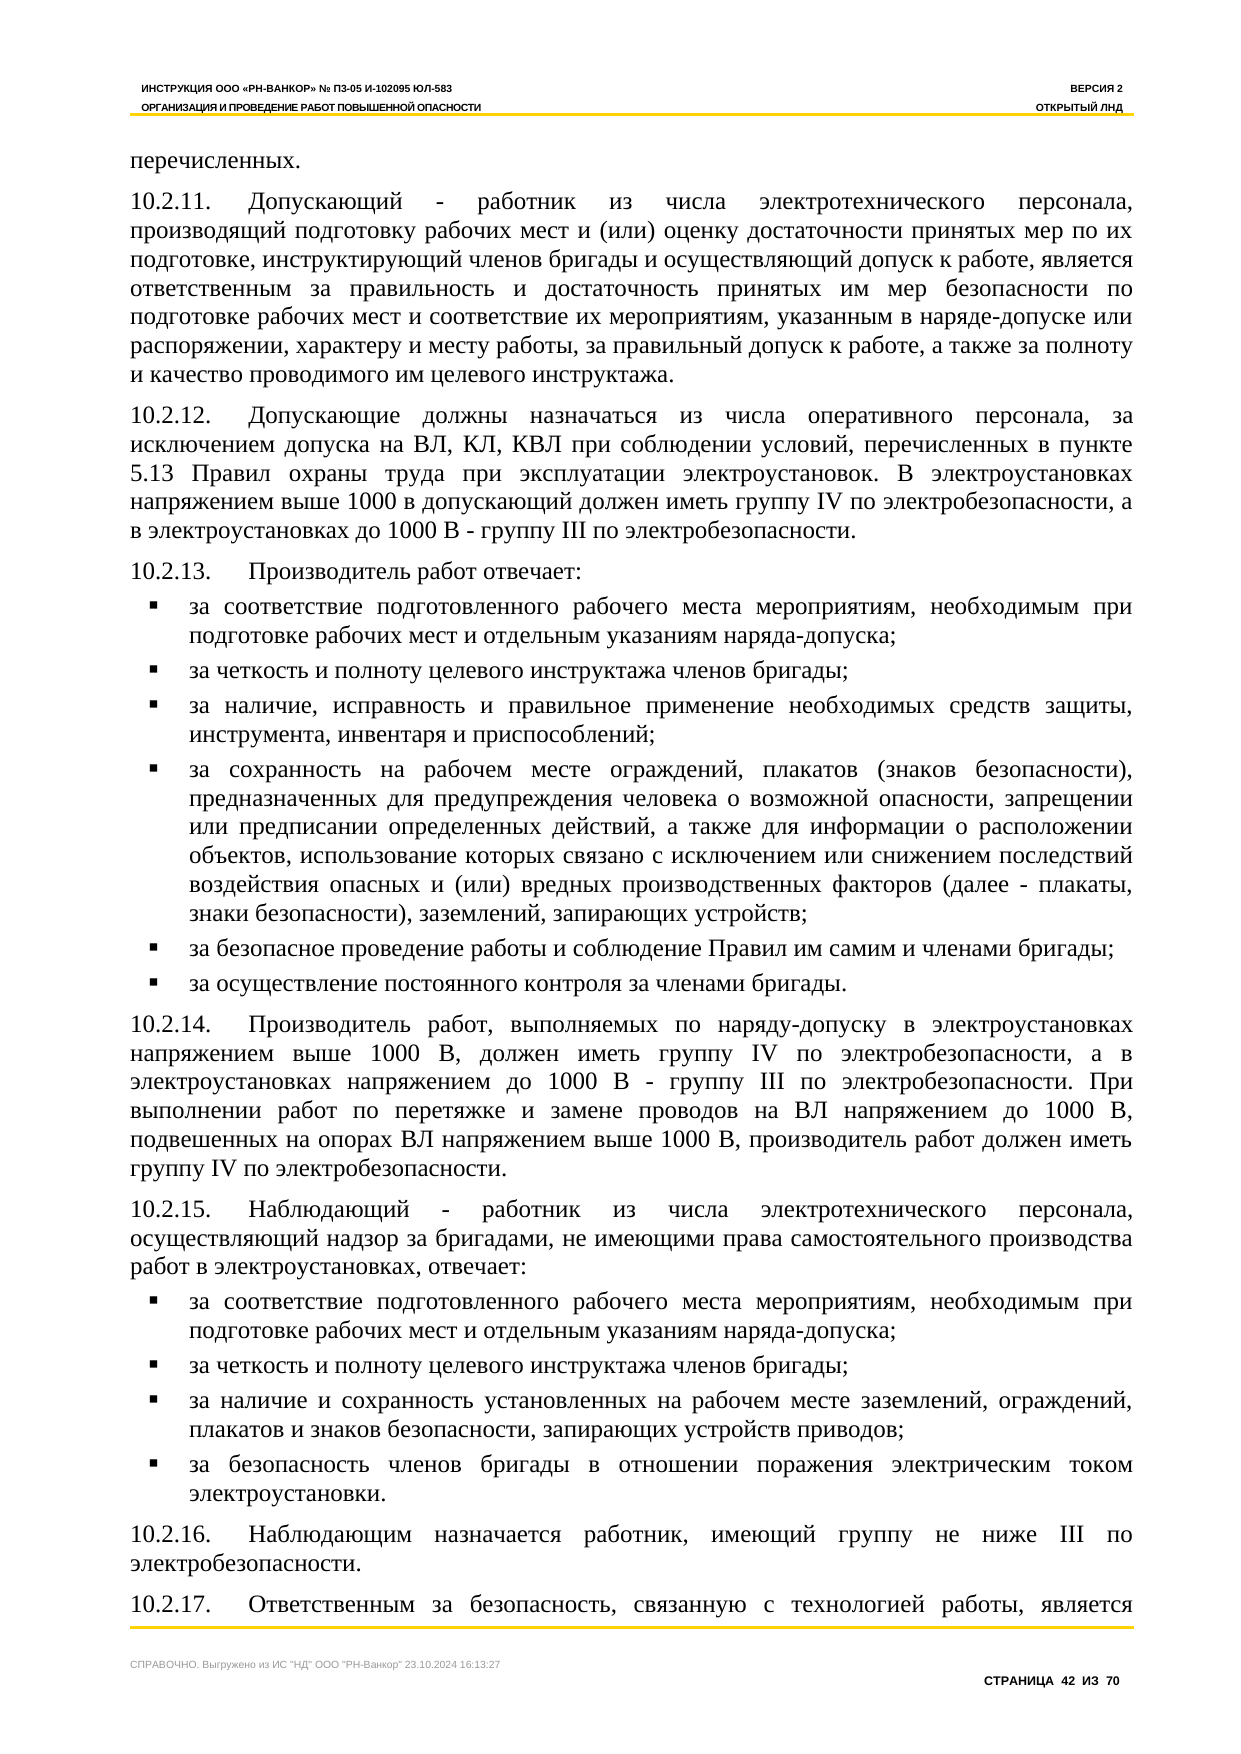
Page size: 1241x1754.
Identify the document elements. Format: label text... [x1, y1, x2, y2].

list за безопасность членов бригады в отношении поражения электрическим током электроустановки. [148, 1449, 1134, 1506]
list за четкость и полноту целевого инструктажа членов бригады; [148, 1350, 1134, 1379]
list Допускающий - работник из числа электротехнического персонала, производящий подготовку рабочих мест и (или) оценку достаточности принятых мер по их подготовке, инструктирующий членов бригады и осуществляющий допуск к работе, является ответственным за правильность и достаточность принятых им мер безопасности по подготовке рабочих мест и соответствие их мероприятиям, указанным в наряде-допуске или распоряжении, характеру и месту работы, за правильный допуск к работе, а также за полноту и качество проводимого им целевого инструктажа. [130, 186, 1134, 388]
list за соответствие подготовленного рабочего места мероприятиям, необходимым при подготовке рабочих мест и отдельным указаниям наряда-допуска; [148, 591, 1134, 649]
list за четкость и полноту целевого инструктажа членов бригады; [148, 655, 1134, 684]
list Производитель работ отвечает: [130, 556, 1134, 585]
list Производитель работ, выполняемых по наряду-допуску в электроустановках напряжением выше 1000 В, должен иметь группу IV по электробезопасности, а в электроустановках напряжением до 1000 В - группу III по электробезопасности. При выполнении работ по перетяжке и замене проводов на ВЛ напряжением до 1000 В, подвешенных на опорах ВЛ напряжением выше 1000 В, производитель работ должен иметь группу IV по электробезопасности. [130, 1009, 1134, 1181]
list за осуществление постоянного контроля за членами бригады. [148, 968, 1134, 996]
list Наблюдающий - работник из числа электротехнического персонала, осуществляющий надзор за бригадами, не имеющими права самостоятельного производства работ в электроустановках, отвечает: [130, 1194, 1134, 1280]
list Наблюдающим назначается работник, имеющий группу не ниже III по электробезопасности. [130, 1519, 1134, 1576]
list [130, 145, 1134, 174]
list за безопасное проведение работы и соблюдение Правил им самим и членами бригады; [148, 933, 1134, 961]
list за сохранность на рабочем месте ограждений, плакатов (знаков безопасности), предназначенных для предупреждения человека о возможной опасности, запрещении или предписании определенных действий, а также для информации о расположении объектов, использование которых связано с исключением или снижением последствий воздействия опасных и (или) вредных производственных факторов (далее - плакаты, знаки безопасности), заземлений, запирающих устройств; [148, 754, 1134, 926]
list за наличие и сохранность установленных на рабочем месте заземлений, ограждений, плакатов и знаков безопасности, запирающих устройств приводов; [148, 1385, 1134, 1443]
list за соответствие подготовленного рабочего места мероприятиям, необходимым при подготовке рабочих мест и отдельным указаниям наряда-допуска; [148, 1286, 1134, 1344]
list Допускающие должны назначаться из числа оперативного персонала, за исключением допуска на ВЛ, КЛ, КВЛ при соблюдении условий, перечисленных в пункте 5.13 Правил охраны труда при эксплуатации электроустановок. В электроустановках напряжением выше 1000 в допускающий должен иметь группу IV по электробезопасности, а в электроустановках до 1000 В - группу III по электробезопасности. [130, 400, 1134, 544]
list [130, 1589, 1134, 1618]
list за наличие, исправность и правильное применение необходимых средств защиты, инструмента, инвентаря и приспособлений; [148, 690, 1134, 748]
